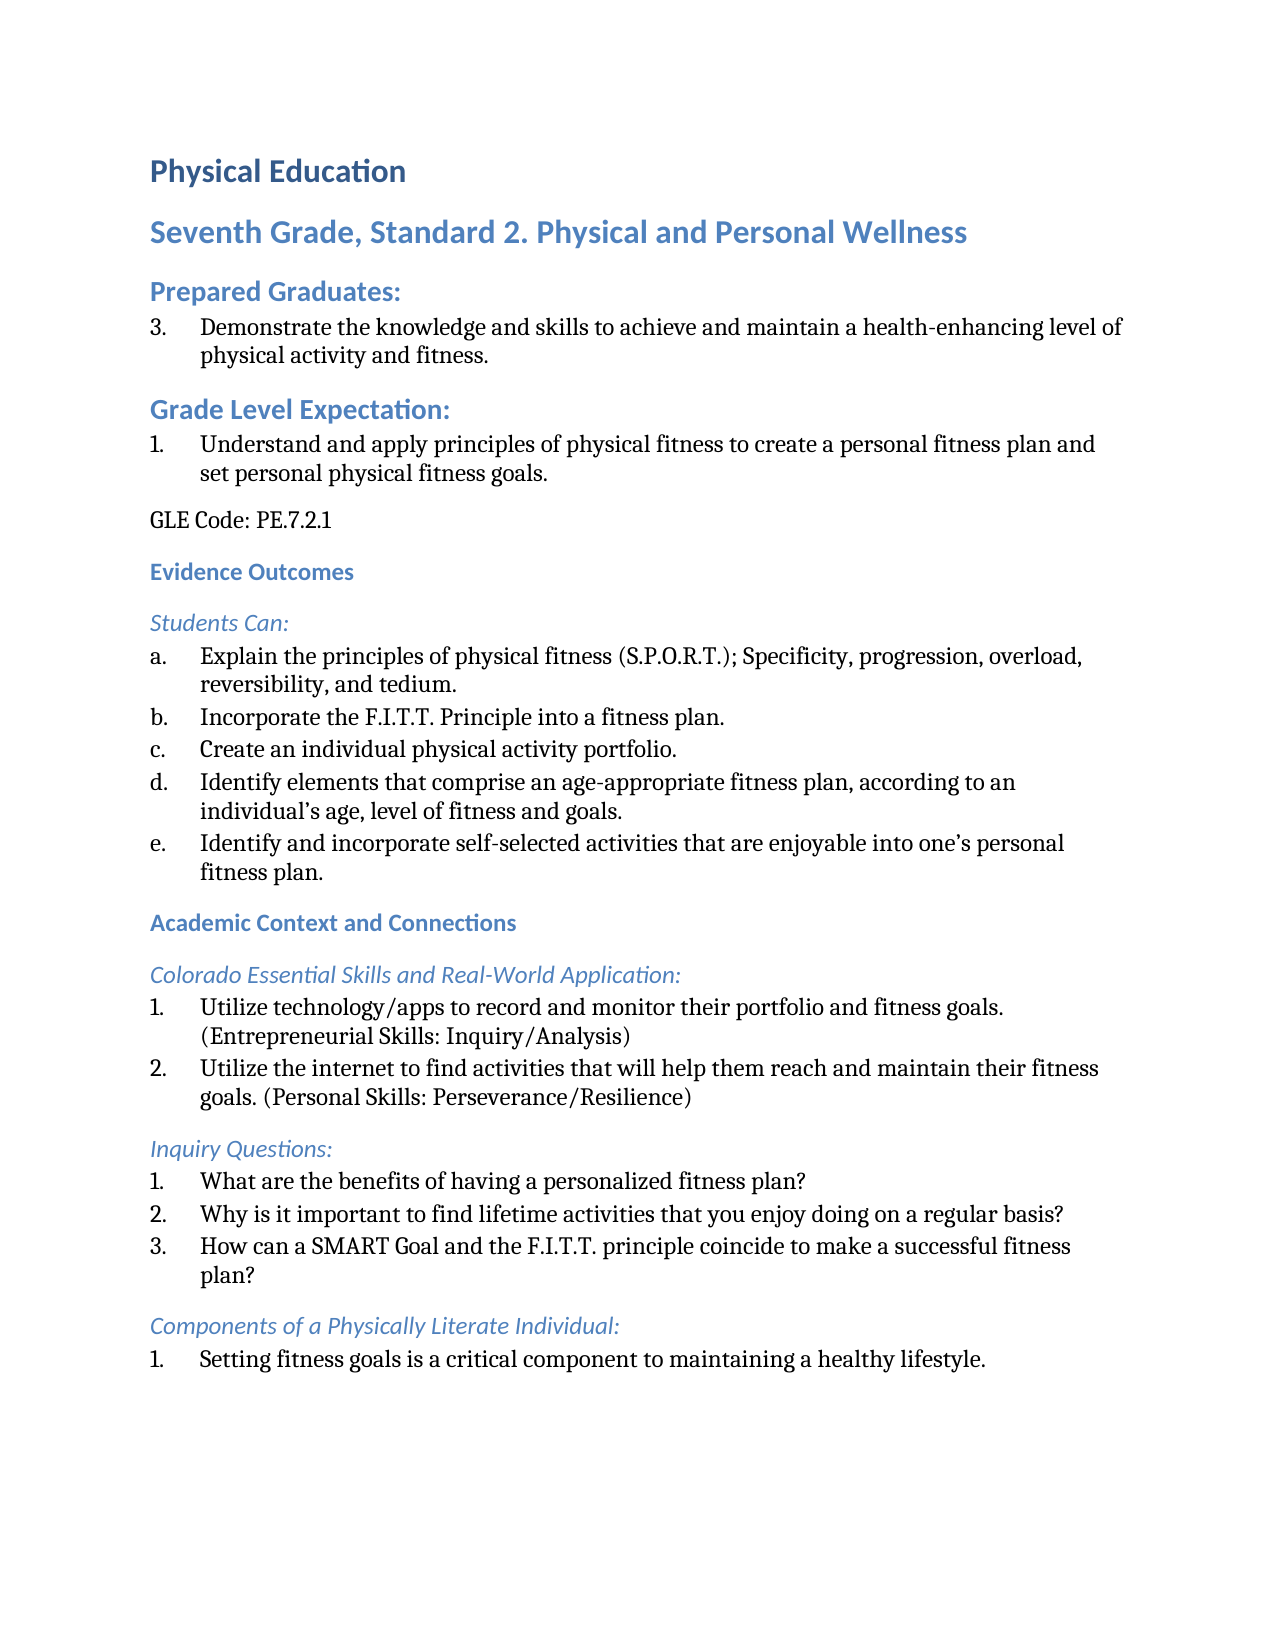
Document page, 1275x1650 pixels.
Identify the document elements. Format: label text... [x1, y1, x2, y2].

subtitle Evidence Outcomes [150, 556, 1125, 587]
list Create an individual physical activity portfolio. [150, 735, 1125, 764]
subtitle Components of a Physically Literate Individual: [150, 1310, 1125, 1341]
subtitle Prepared Graduates: [150, 273, 1125, 309]
list Why is it important to find lifetime activities that you enjoy doing on a regular basis? [150, 1199, 1125, 1228]
list Identify and incorporate self-selected activities that are enjoyable into one’s personal fitness plan. [150, 829, 1125, 887]
list Utilize technology/apps to record and monitor their portfolio and fitness goals. (Entrepreneurial Skills: Inquiry/Analysis) [150, 993, 1125, 1051]
subtitle Students Can: [150, 607, 1125, 638]
subtitle Inquiry Questions: [150, 1133, 1125, 1163]
list How can a SMART Goal and the F.I.T.T. principle coincide to make a successful fitness plan? [150, 1232, 1125, 1289]
text GLE Code: PE.7.2.1 [150, 506, 1125, 535]
list What are the benefits of having a personalized fitness plan? [150, 1167, 1125, 1196]
list Explain the principles of physical fitness (S.P.O.R.T.); Specificity, progression, overload, reversibility, and tedium. [150, 642, 1125, 699]
subtitle Seventh Grade, Standard 2. Physical and Personal Wellness [150, 212, 1125, 252]
list Understand and apply principles of physical fitness to create a personal fitness plan and set personal physical fitness goals. [150, 430, 1125, 488]
list Identify elements that comprise an age-appropriate fitness plan, according to an individual’s age, level of fitness and goals. [150, 768, 1125, 825]
list Incorporate the F.I.T.T. Principle into a fitness plan. [150, 703, 1125, 732]
subtitle Academic Context and Connections [150, 907, 1125, 938]
subtitle Colorado Essential Skills and Real-World Application: [150, 959, 1125, 989]
list Demonstrate the knowledge and skills to achieve and maintain a health-enhancing level of physical activity and fitness. [150, 312, 1125, 370]
list Setting fitness goals is a critical component to maintaining a healthy lifestyle. [150, 1344, 1125, 1373]
subtitle Grade Level Expectation: [150, 391, 1125, 426]
list Utilize the internet to find activities that will help them reach and maintain their fitness goals. (Personal Skills: Perseverance/Resilience) [150, 1054, 1125, 1112]
subtitle Physical Education [150, 150, 1125, 191]
